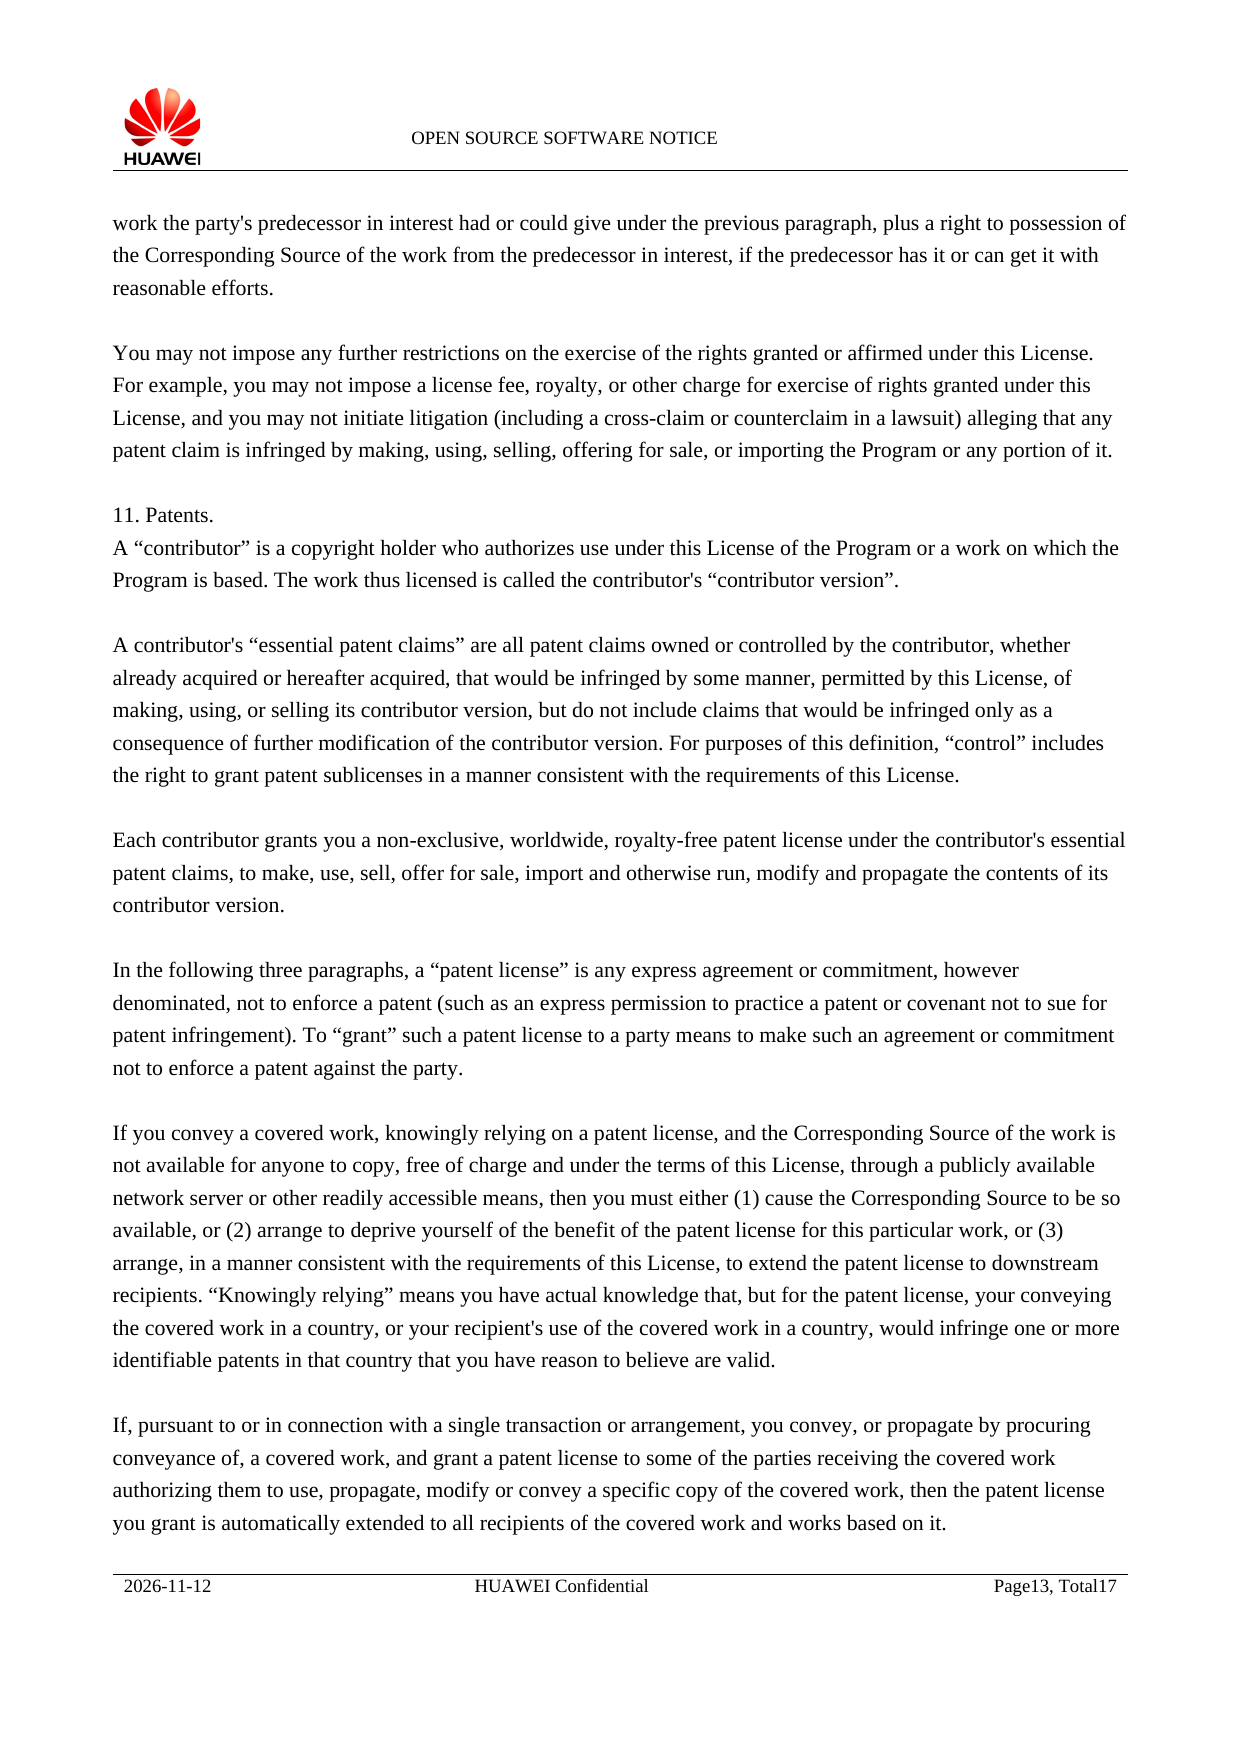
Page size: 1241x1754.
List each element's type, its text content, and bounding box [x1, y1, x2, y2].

picture [124, 88, 201, 165]
